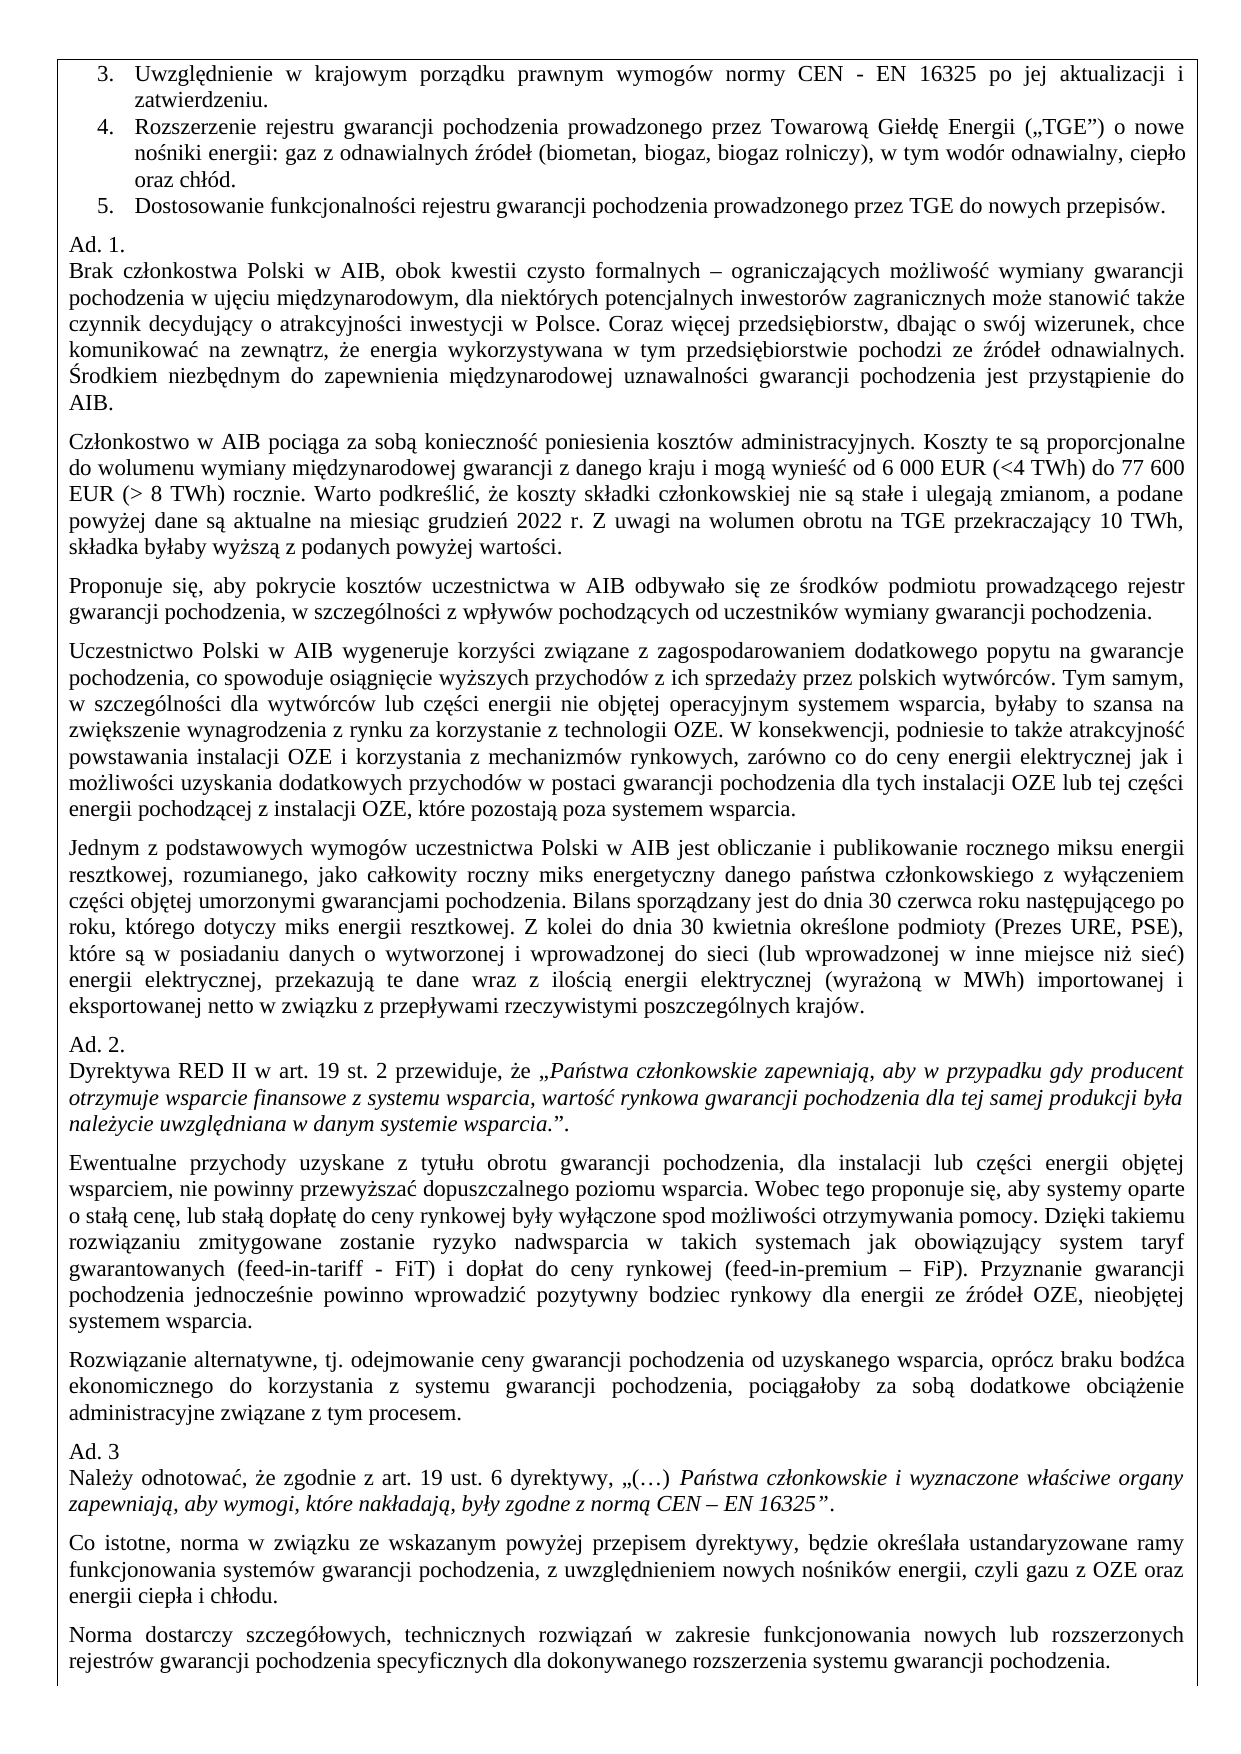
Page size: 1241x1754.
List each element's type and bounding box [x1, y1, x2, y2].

table_cell [58, 60, 1197, 1686]
